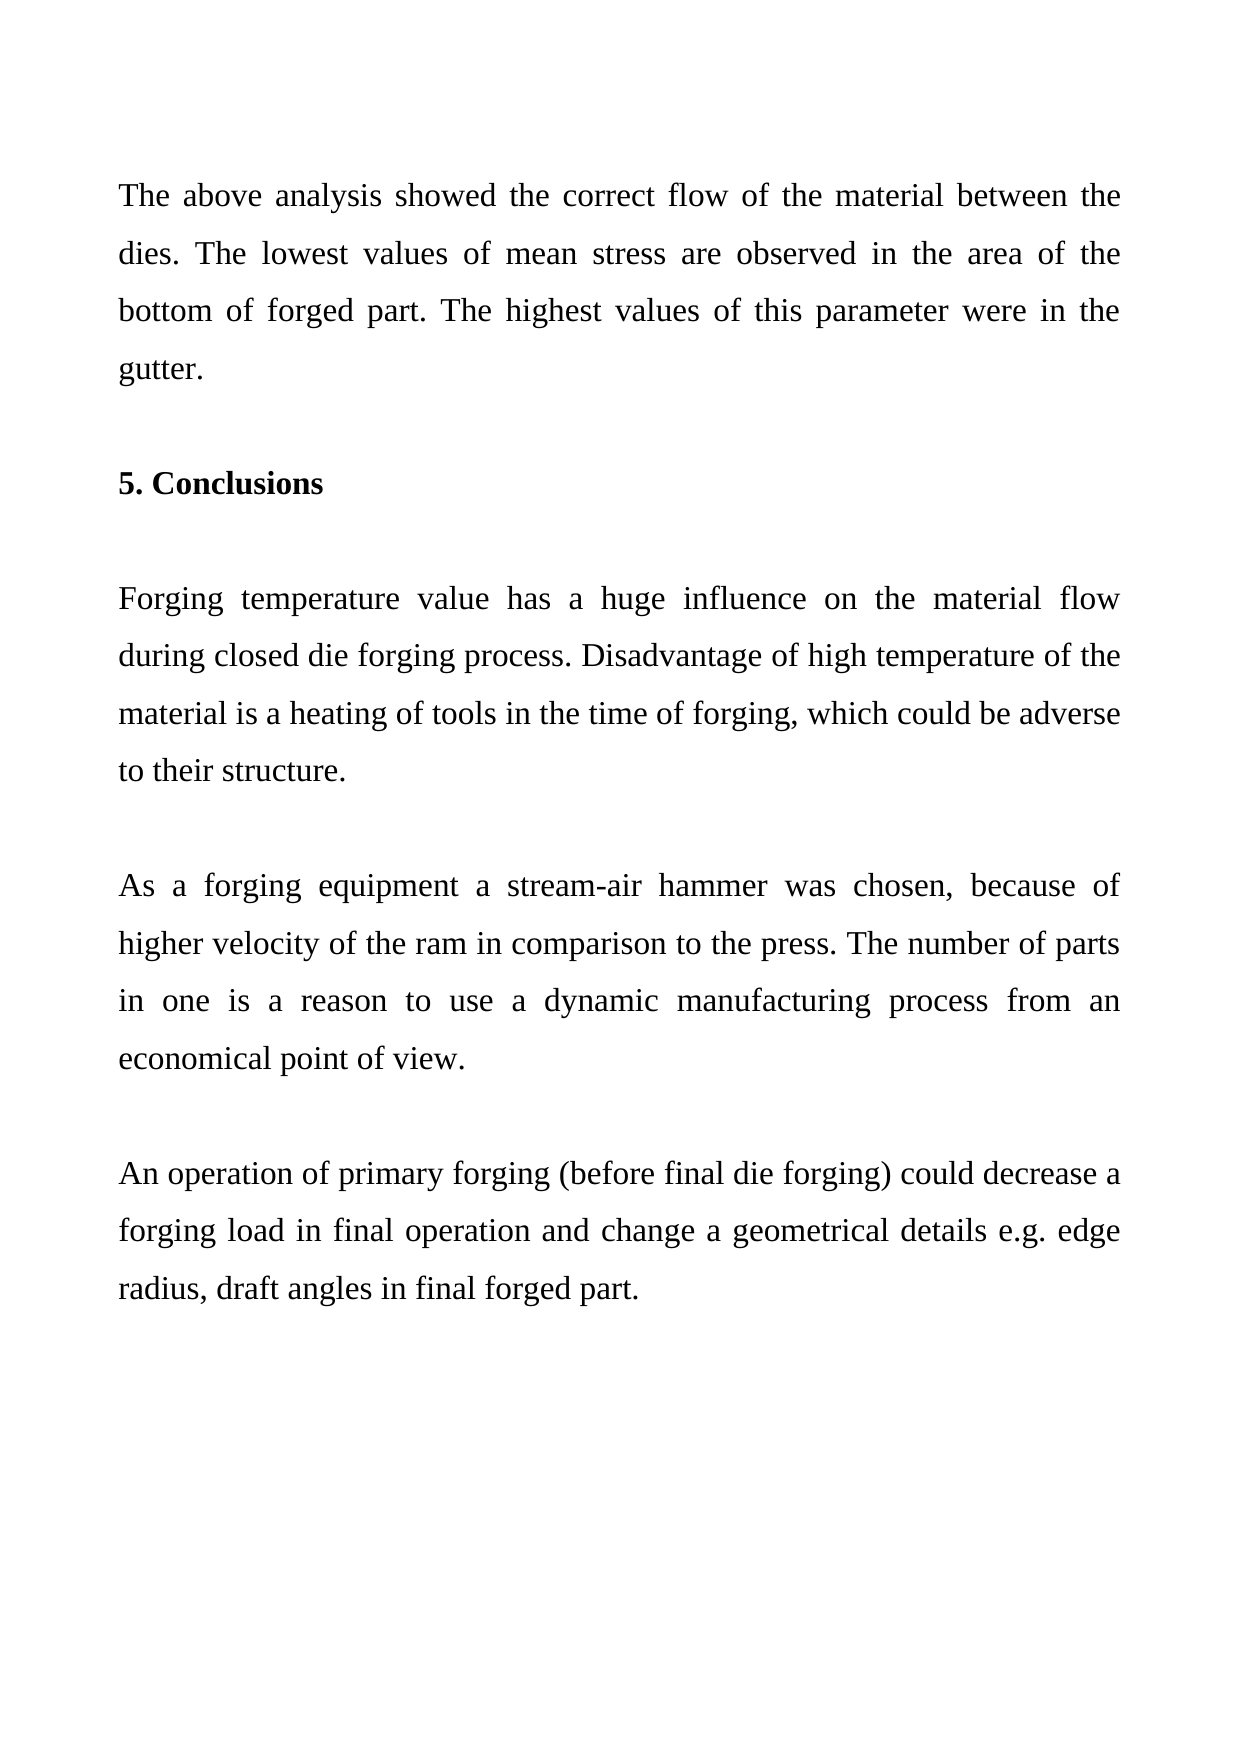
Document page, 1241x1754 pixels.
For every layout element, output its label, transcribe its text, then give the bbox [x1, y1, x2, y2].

text 5. Conclusions [118, 463, 1122, 501]
text An operation of primary forging (before final die forging) could decrease a forging load in final operation and change a geometrical details e.g. edge radius, draft angles in final forged part. [118, 1153, 1122, 1306]
text Forging temperature value has a huge influence on the material flow during closed die forging process. Disadvantage of high temperature of the material is a heating of tools in the time of forging, which could be adverse to their structure. [118, 578, 1122, 789]
text The above analysis showed the correct flow of the material between the dies. The lowest values of mean stress are observed in the area of the bottom of forged part. The highest values of this parameter were in the gutter. [118, 176, 1122, 386]
text As a forging equipment a stream-air hammer was chosen, because of higher velocity of the ram in comparison to the press. The number of parts in one is a reason to use a dynamic manufacturing process from an economical point of view. [118, 866, 1122, 1076]
